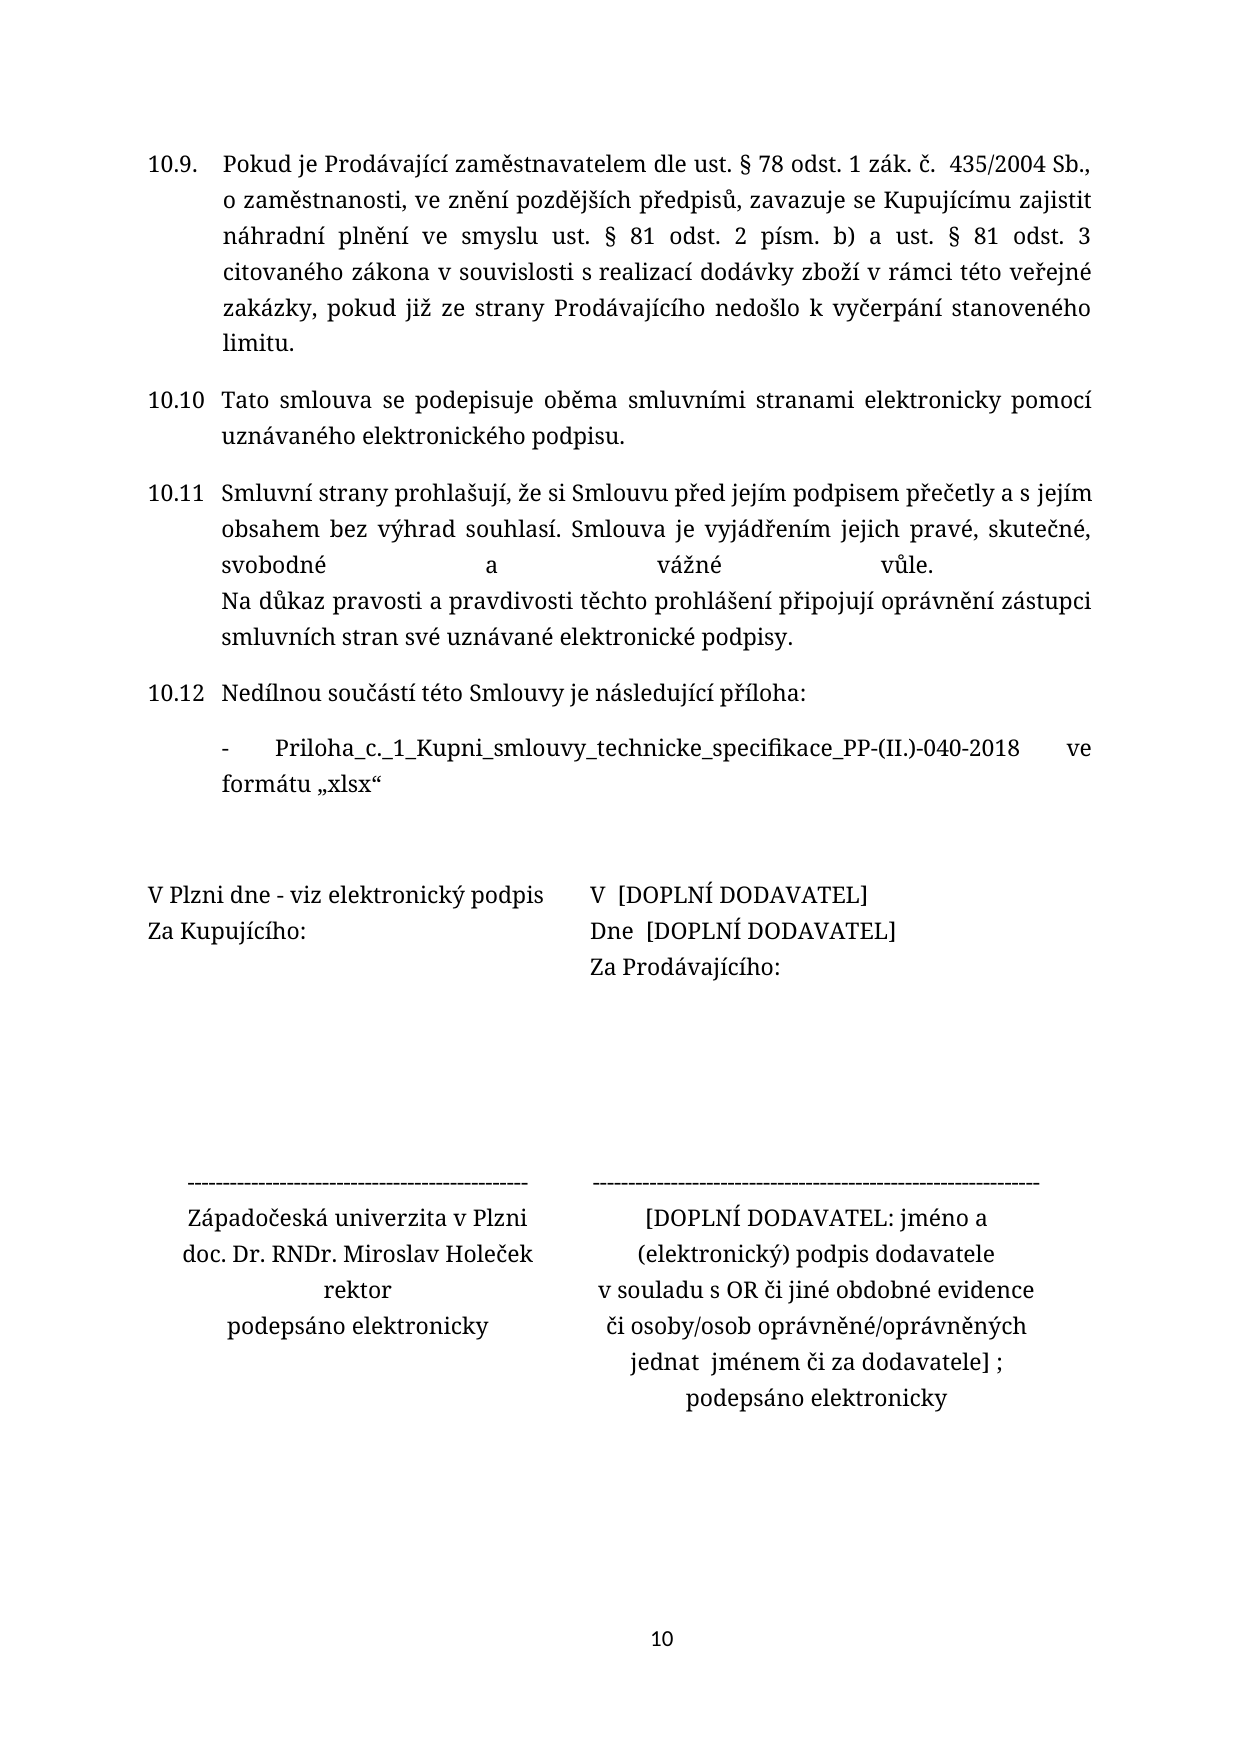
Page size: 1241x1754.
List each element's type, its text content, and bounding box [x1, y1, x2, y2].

text - Priloha_c._1_Kupni_smlouvy_technicke_specifikace_PP-(II.)-040-2018 ve formátu „xlsx“ [222, 732, 1092, 799]
table_header V [DOPLNÍ DODAVATEL] Dne [DOPLNÍ DODAVATEL] Za Prodávajícího: --------------------------------------------------------------- [DOPLNÍ DODAVATEL: jméno a (elektronický) podpis dodavatele v souladu s OR či jiné obdobné evidence či osoby/osob oprávněné/oprávněných jednat jménem či za dodavatele] ; podepsáno elektronicky [579, 879, 1054, 1417]
table_header V Plzni dne - viz elektronický podpis Za Kupujícího: ------------------------------------------------ Západočeská univerzita v Plzni doc. Dr. RNDr. Miroslav Holeček rektor podepsáno elektronicky [136, 879, 579, 1417]
text 10.11 Smluvní strany prohlašují, že si Smlouvu před jejím podpisem přečetly a s jejím obsahem bez výhrad souhlasí. Smlouva je vyjádřením jejich pravé, skutečné, svobodné a vážné vůle. Na důkaz pravosti a pravdivosti těchto prohlášení připojují oprávnění zástupci smluvních stran své uznávané elektronické podpisy. [148, 477, 1092, 652]
text 10.12 Nedílnou součástí této Smlouvy je následující příloha: [148, 677, 1092, 709]
text 10.10 Tato smlouva se podepisuje oběma smluvními stranami elektronicky pomocí uznávaného elektronického podpisu. [148, 384, 1092, 451]
list Pokud je Prodávající zaměstnavatelem dle ust. § 78 odst. 1 zák. č. 435/2004 Sb., o zaměstnanosti, ve znění pozdějších předpisů, zavazuje se Kupujícímu zajistit náhradní plnění ve smyslu ust. § 81 odst. 2 písm. b) a ust. § 81 odst. 3 citovaného zákona v souvislosti s realizací dodávky zboží v rámci této veřejné zakázky, pokud již ze strany Prodávajícího nedošlo k vyčerpání stanoveného limitu. [148, 148, 1092, 359]
